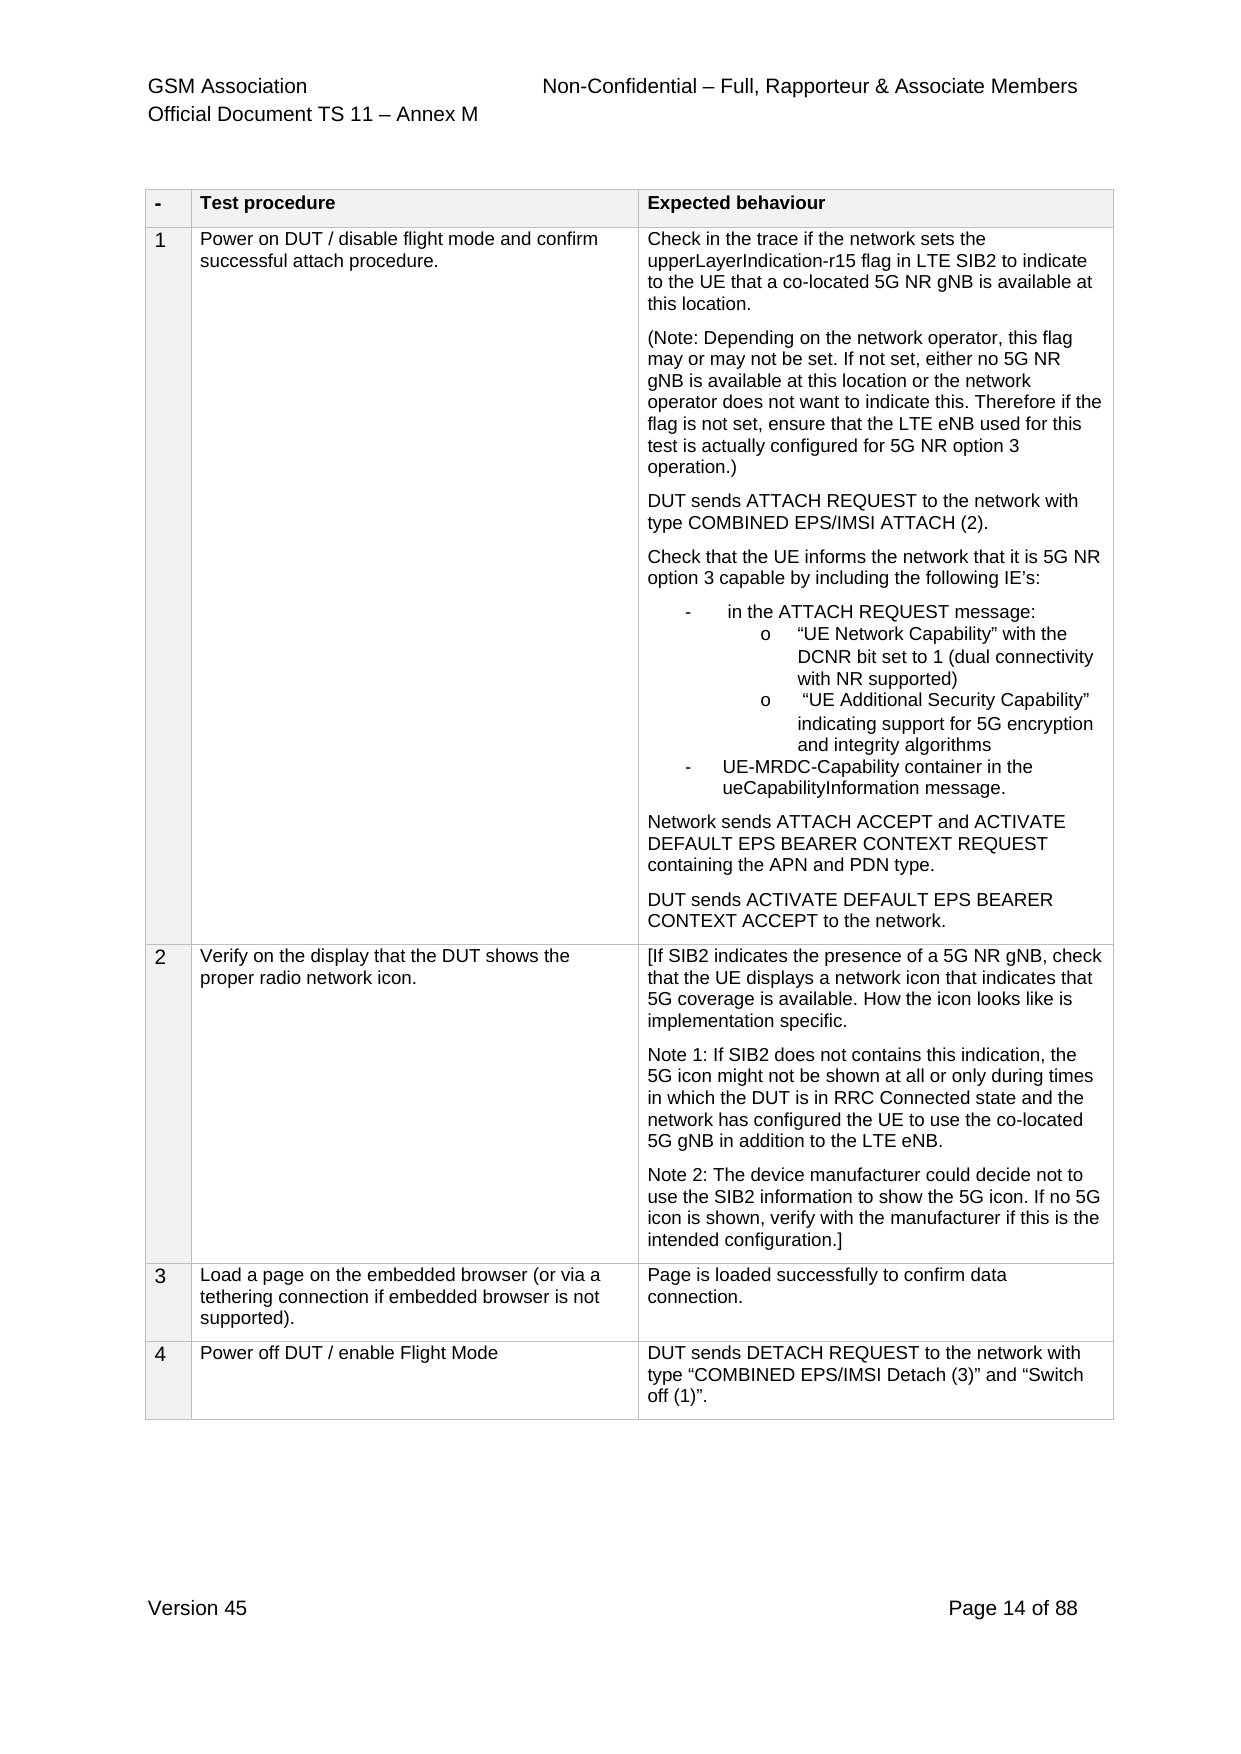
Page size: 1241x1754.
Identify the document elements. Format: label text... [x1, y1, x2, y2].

table_cell Check in the trace if the network sets the upperLayerIndication-r15 flag in LTE SIB2 to indicate to the UE that a co-located 5G NR gNB is available at this location. (Note: Depending on the network operator, this flag may or may not be set. If not set, either no 5G NR gNB is available at this location or the network operator does not want to indicate this. Therefore if the flag is not set, ensure that the LTE eNB used for this test is actually configured for 5G NR option 3 operation.) DUT sends ATTACH REQUEST to the network with type COMBINED EPS/IMSI ATTACH (2). Check that the UE informs the network that it is 5G NR option 3 capable by including the following IE’s: in the ATTACH REQUEST message: “UE Network Capability” with the DCNR bit set to 1 (dual connectivity with NR supported) “UE Additional Security Capability” indicating support for 5G encryption and integrity algorithms UE-MRDC-Capability container in the ueCapabilityInformation message. Network sends ATTACH ACCEPT and ACTIVATE DEFAULT EPS BEARER CONTEXT REQUEST containing the APN and PDN type. DUT sends ACTIVATE DEFAULT EPS BEARER CONTEXT ACCEPT to the network. [639, 228, 1113, 944]
table_cell [If SIB2 indicates the presence of a 5G NR gNB, check that the UE displays a network icon that indicates that 5G coverage is available. How the icon looks like is implementation specific. Note 1: If SIB2 does not contains this indication, the 5G icon might not be shown at all or only during times in which the DUT is in RRC Connected state and the network has configured the UE to use the co-located 5G gNB in addition to the LTE eNB. Note 2: The device manufacturer could decide not to use the SIB2 information to show the 5G icon. If no 5G icon is shown, verify with the manufacturer if this is the intended configuration.] [639, 945, 1113, 1263]
table_cell Power off DUT / enable Flight Mode [192, 1342, 638, 1419]
table_header - [146, 190, 191, 227]
table_cell DUT sends DETACH REQUEST to the network with type “COMBINED EPS/IMSI Detach (3)” and “Switch off (1)”. [639, 1342, 1113, 1419]
table_cell 1 [146, 228, 191, 944]
table_cell Verify on the display that the DUT shows the proper radio network icon. [192, 945, 638, 1263]
table_cell Page is loaded successfully to confirm data connection. [639, 1264, 1113, 1341]
table_cell 4 [146, 1342, 191, 1419]
table_header Expected behaviour [639, 190, 1113, 227]
table_cell 3 [146, 1264, 191, 1341]
table_cell Power on DUT / disable flight mode and confirm successful attach procedure. [192, 228, 638, 944]
table_cell 2 [146, 945, 191, 1263]
table_cell Load a page on the embedded browser (or via a tethering connection if embedded browser is not supported). [192, 1264, 638, 1341]
table_header Test procedure [192, 190, 638, 227]
